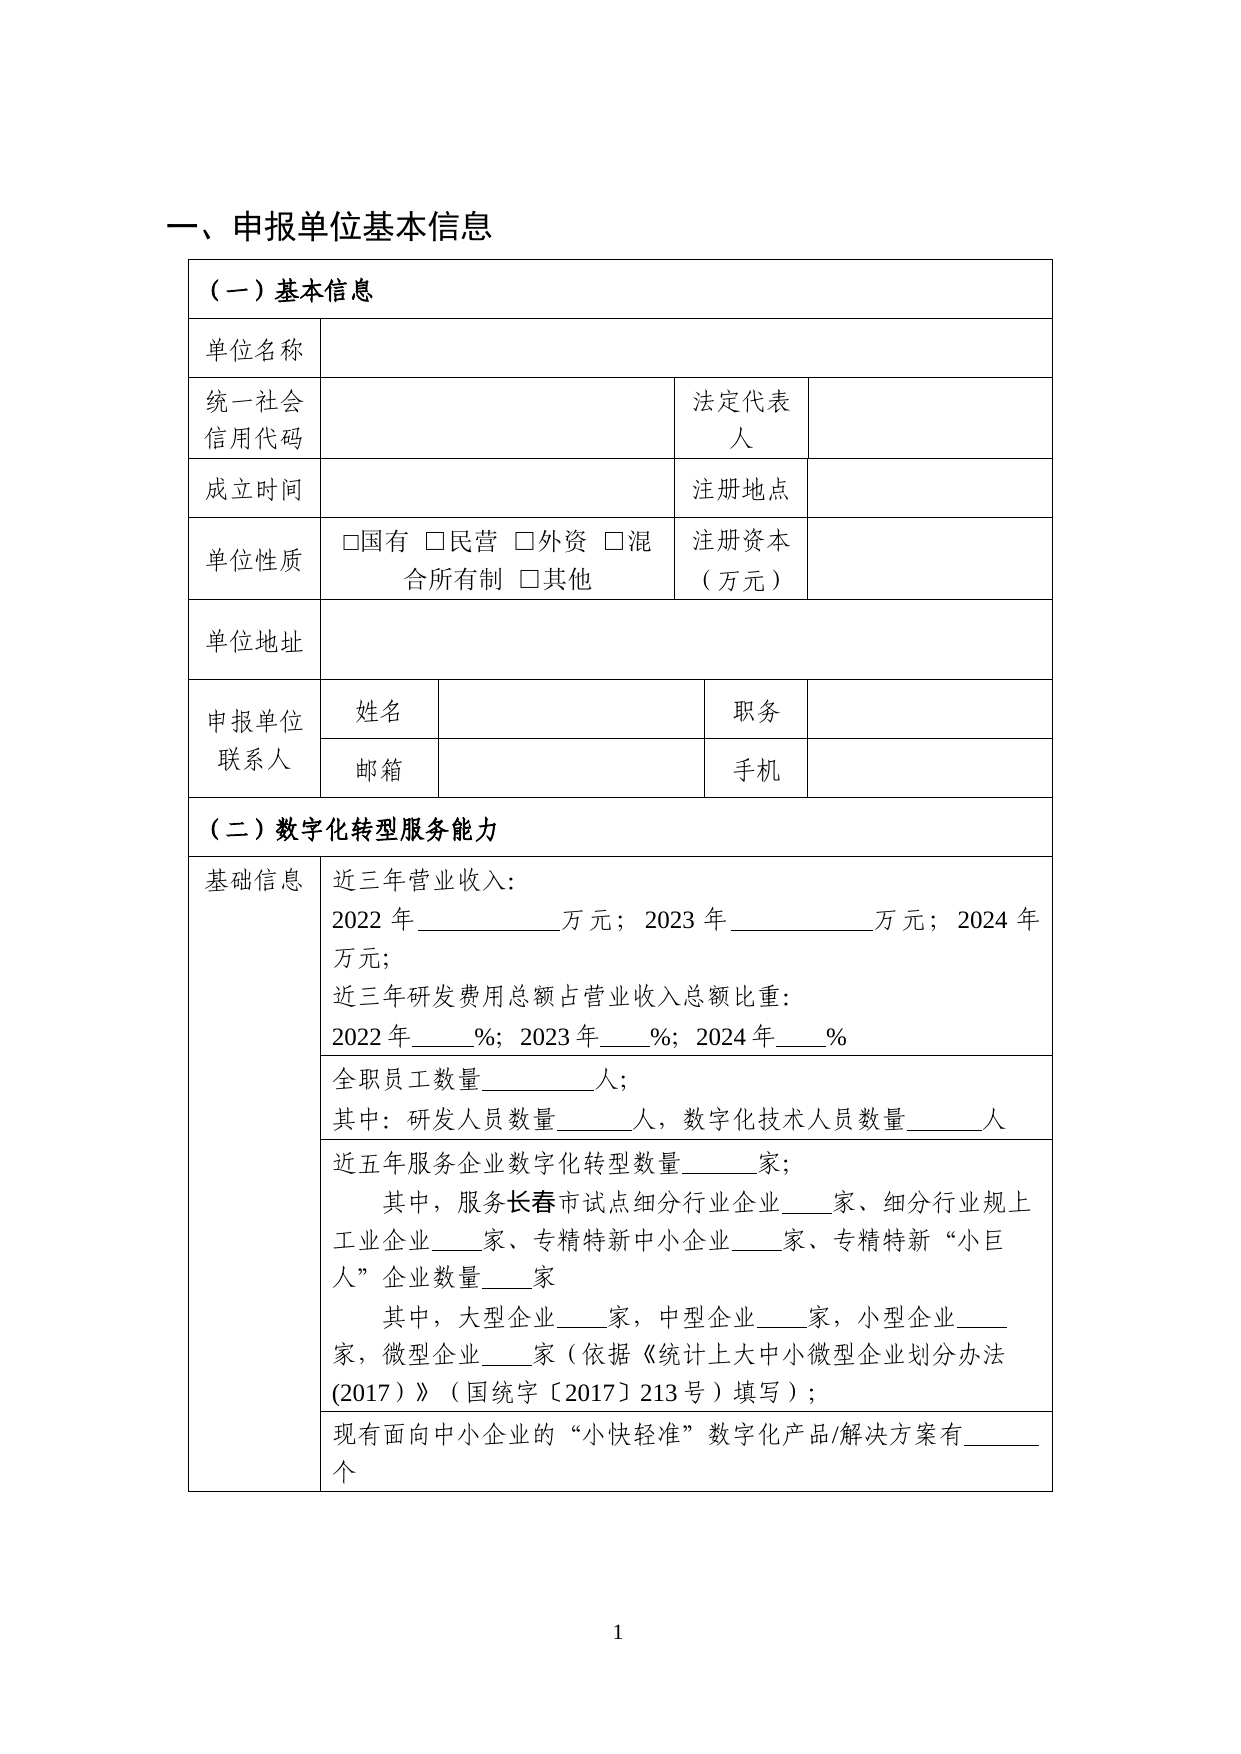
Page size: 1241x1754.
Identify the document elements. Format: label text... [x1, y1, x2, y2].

table_cell 单位名称 [189, 319, 320, 377]
table_cell 职务 [705, 680, 807, 738]
text 一、申报单位基本信息 [157, 190, 1083, 259]
table_cell 近三年营业收入： 2022年 万元；2023年 万元；2024年 万元； 近三年研发费用总额占营业收入总额比重： 2022年 %；2023年 %；2024年 % [321, 857, 1052, 1055]
table_header （一）基本信息 [189, 260, 1052, 318]
table_cell [808, 680, 1052, 738]
table_cell [439, 739, 704, 797]
table_cell 成立时间 [189, 459, 320, 517]
table_cell （二）数字化转型服务能力 [189, 798, 1052, 856]
table_cell 单位性质 [189, 518, 320, 599]
table_cell [809, 378, 1052, 457]
table_cell 邮箱 [321, 739, 438, 797]
table_cell [321, 378, 674, 457]
table_cell 手机 [705, 739, 807, 797]
table_cell 基础信息 [189, 857, 320, 1491]
table_cell 统一社会信用代码 [189, 378, 320, 457]
table_cell [439, 680, 704, 738]
table_cell 姓名 [321, 680, 438, 738]
table_cell [321, 600, 1052, 679]
table_cell 单位地址 [189, 600, 320, 679]
table_cell [321, 319, 1052, 377]
table_cell 注册资本 （万元） [675, 518, 807, 599]
table_cell 近五年服务企业数字化转型数量 家； 其中，服务长春市试点细分行业企业 家、细分行业规上工业企业 家、专精特新中小企业 家、专精特新“小巨人”企业数量 家 其中，大型企业 家，中型企业 家，小型企业 家，微型企业 家（依据《统计上大中小微型企业划分办法(2017）》（国统字〔2017〕213号）填写）； [321, 1140, 1052, 1411]
table_cell [808, 518, 1052, 599]
table_cell 全职员工数量 人； 其中：研发人员数量 人，数字化技术人员数量 人 [321, 1056, 1052, 1139]
table_cell [808, 459, 1052, 517]
table_cell 现有面向中小企业的“小快轻准”数字化产品/解决方案有 个 [321, 1412, 1052, 1491]
table_cell [808, 739, 1052, 797]
table_cell 法定代表人 [675, 378, 808, 457]
table_cell 申报单位联系人 [189, 680, 320, 797]
table_cell [321, 459, 674, 517]
table_cell □国有 □民营 □外资 □混合所有制 □其他 [321, 518, 674, 599]
table_cell 注册地点 [675, 459, 807, 517]
